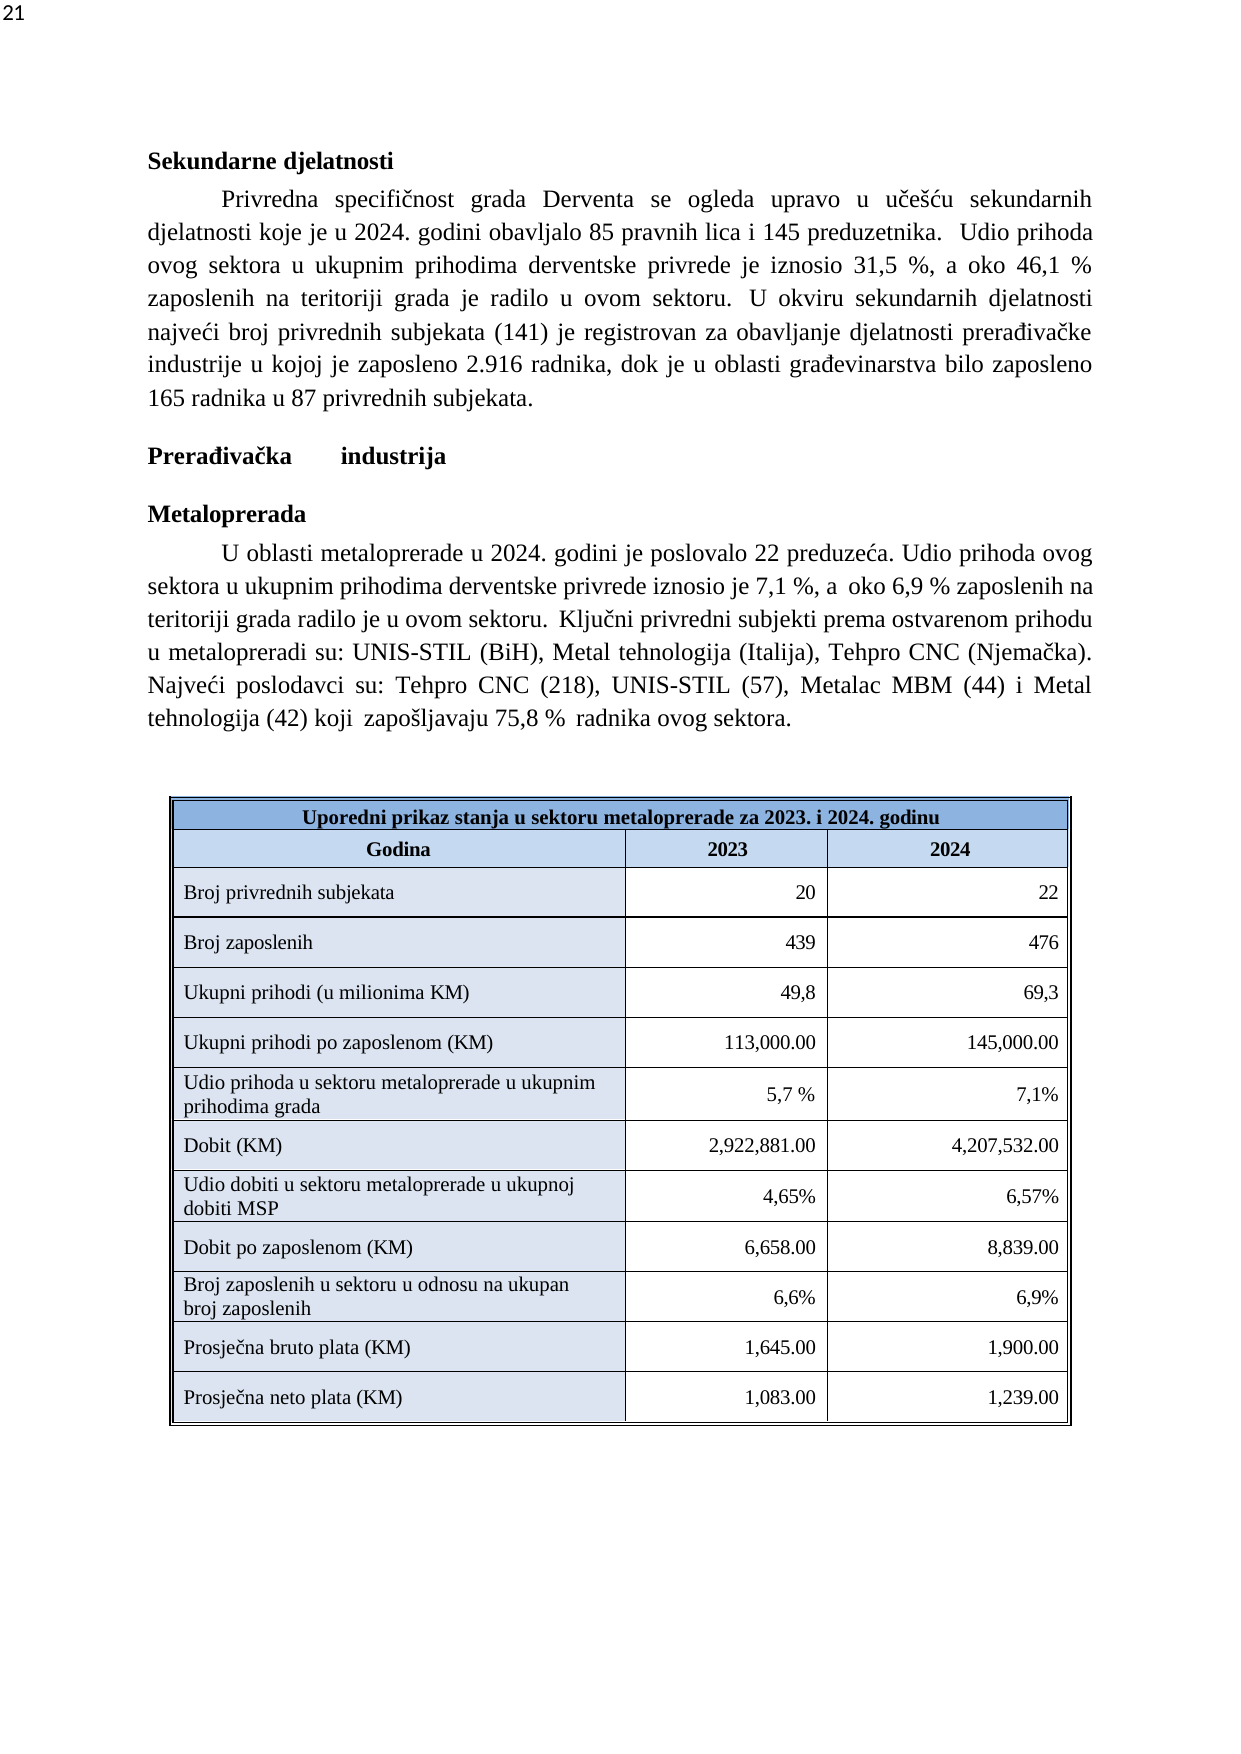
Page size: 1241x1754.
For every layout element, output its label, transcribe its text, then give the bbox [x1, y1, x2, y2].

table_cell 49,8 [626, 968, 827, 1017]
table_cell 439 [626, 918, 827, 967]
table_cell Broj zaposlenih u sektoru u odnosu na ukupan broj zaposlenih [174, 1272, 625, 1321]
table_cell Udio dobiti u sektoru metaloprerade u ukupnoj dobiti MSP [174, 1171, 625, 1221]
table_cell Ukupni prihodi po zaposlenom (KM) [174, 1018, 625, 1067]
table_cell 8,839.00 [828, 1222, 1067, 1271]
table_cell 1,645.00 [626, 1322, 827, 1371]
table_cell 113,000.00 [626, 1018, 827, 1067]
table_cell 5,7 % [626, 1068, 827, 1119]
table_cell 4,65% [626, 1171, 827, 1221]
table_cell Udio prihoda u sektoru metaloprerade u ukupnim prihodima grada [174, 1068, 625, 1119]
text U oblasti metaloprerade u 2024. godini je poslovalo 22 preduzeća. Udio prihoda ovog sektora u ukupnim prihodima derventske privrede iznosio je 7,1 %, a oko 6,9 % zaposlenih na teritoriji grada radilo je u ovom sektoru. Ključni privredni subjekti prema ostvarenom prihodu u metalopreradi su: UNIS-STIL (BiH), Metal tehnologija (Italija), Tehpro CNC (Njemačka). Najveći poslodavci su: Tehpro CNC (218), UNIS-STIL (57), Metalac MBM (44) i Metal tehnologija (42) koji zapošljavaju 75,8 % radnika ovog sektora. [147, 538, 1093, 732]
table_cell Broj zaposlenih [174, 918, 625, 967]
table_cell 2,922,881.00 [626, 1121, 827, 1169]
table_cell 6,57% [828, 1171, 1067, 1221]
table_cell 1,900.00 [828, 1322, 1067, 1371]
table_cell Prosječna neto plata (KM) [174, 1372, 625, 1421]
table_cell 7,1% [828, 1068, 1067, 1119]
table_cell 6,9% [828, 1272, 1067, 1321]
table_cell Dobit (KM) [174, 1121, 625, 1169]
table_cell Broj privrednih subjekata [174, 868, 625, 916]
text Privredna specifičnost grada Derventa se ogleda upravo u učešću sekundarnih djelatnosti koje je u 2024. godini obavljalo 85 pravnih lica i 145 preduzetnika. Udio prihoda ovog sektora u ukupnim prihodima derventske privrede je iznosio 31,5 %, a oko 46,1 % zaposlenih na teritoriji grada je radilo u ovom sektoru. U okviru sekundarnih djelatnosti najveći broj privrednih subjekata (141) je registrovan za obavljanje djelatnosti prerađivačke industrije u kojoj je zaposleno 2.916 radnika, dok je u oblasti građevinarstva bilo zaposleno 165 radnika u 87 privrednih subjekata. [147, 184, 1093, 411]
subtitle Sekundarne djelatnosti [147, 146, 1181, 174]
table_cell 6,6% [626, 1272, 827, 1321]
table_cell 22 [828, 868, 1067, 916]
table_cell 4,207,532.00 [828, 1121, 1067, 1169]
subtitle Prerađivačka industrija Metaloprerada [147, 418, 446, 534]
table_header Uporedni prikaz stanja u sektoru metaloprerade za 2023. i 2024. godinu [174, 801, 1067, 829]
table_cell 2023 [626, 830, 827, 867]
table_cell 145,000.00 [828, 1018, 1067, 1067]
table_cell 2024 [828, 830, 1067, 867]
table_cell Dobit po zaposlenom (KM) [174, 1222, 625, 1271]
table_cell 6,658.00 [626, 1222, 827, 1271]
table_cell 1,239.00 [828, 1372, 1067, 1421]
table_cell 20 [626, 868, 827, 916]
table_cell 69,3 [828, 968, 1067, 1017]
table_cell Ukupni prihodi (u milionima KM) [174, 968, 625, 1017]
table_cell Prosječna bruto plata (KM) [174, 1322, 625, 1371]
table_cell 1,083.00 [626, 1372, 827, 1421]
table_cell 476 [828, 918, 1067, 967]
table_cell Godina [174, 830, 625, 867]
